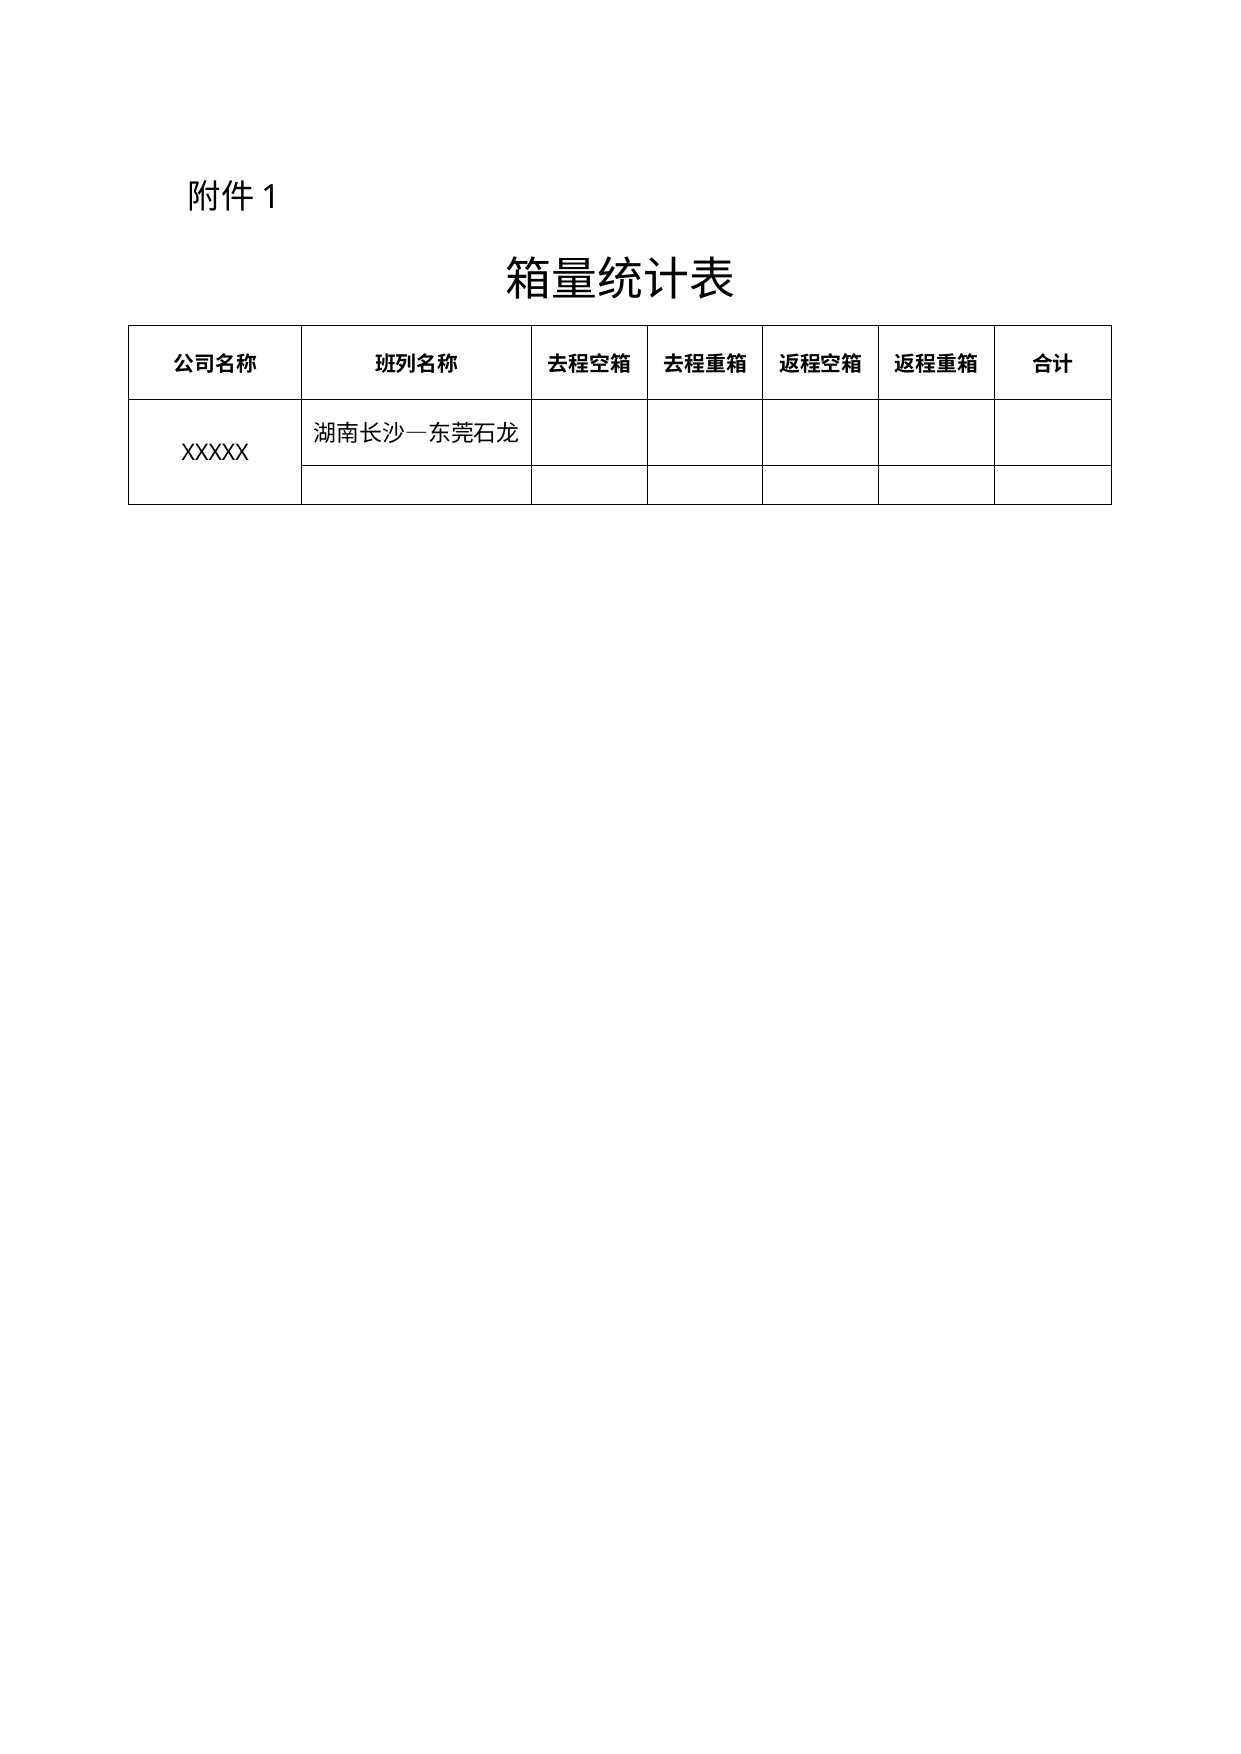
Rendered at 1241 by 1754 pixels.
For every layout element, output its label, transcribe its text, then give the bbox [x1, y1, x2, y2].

table_cell [302, 466, 531, 504]
table_cell [995, 466, 1111, 504]
table_header 返程重箱 [879, 326, 994, 398]
table_header 去程重箱 [648, 326, 762, 398]
table_header 返程空箱 [763, 326, 878, 398]
table_cell [648, 466, 762, 504]
table_header 去程空箱 [532, 326, 647, 398]
table_cell [995, 400, 1111, 464]
table_cell XXXXX [129, 400, 301, 504]
table_cell [879, 400, 994, 464]
table_cell 湖南长沙—东莞石龙 [302, 400, 531, 464]
text 附件1 [187, 162, 1053, 227]
table_cell [648, 400, 762, 464]
table_cell [763, 400, 878, 464]
table_header 班列名称 [302, 326, 531, 398]
table_header 合计 [995, 326, 1111, 398]
text 箱量统计表 [187, 227, 1053, 324]
table_cell [879, 466, 994, 504]
table_cell [532, 466, 647, 504]
table_header 公司名称 [129, 326, 301, 398]
table_cell [532, 400, 647, 464]
table_cell [763, 466, 878, 504]
